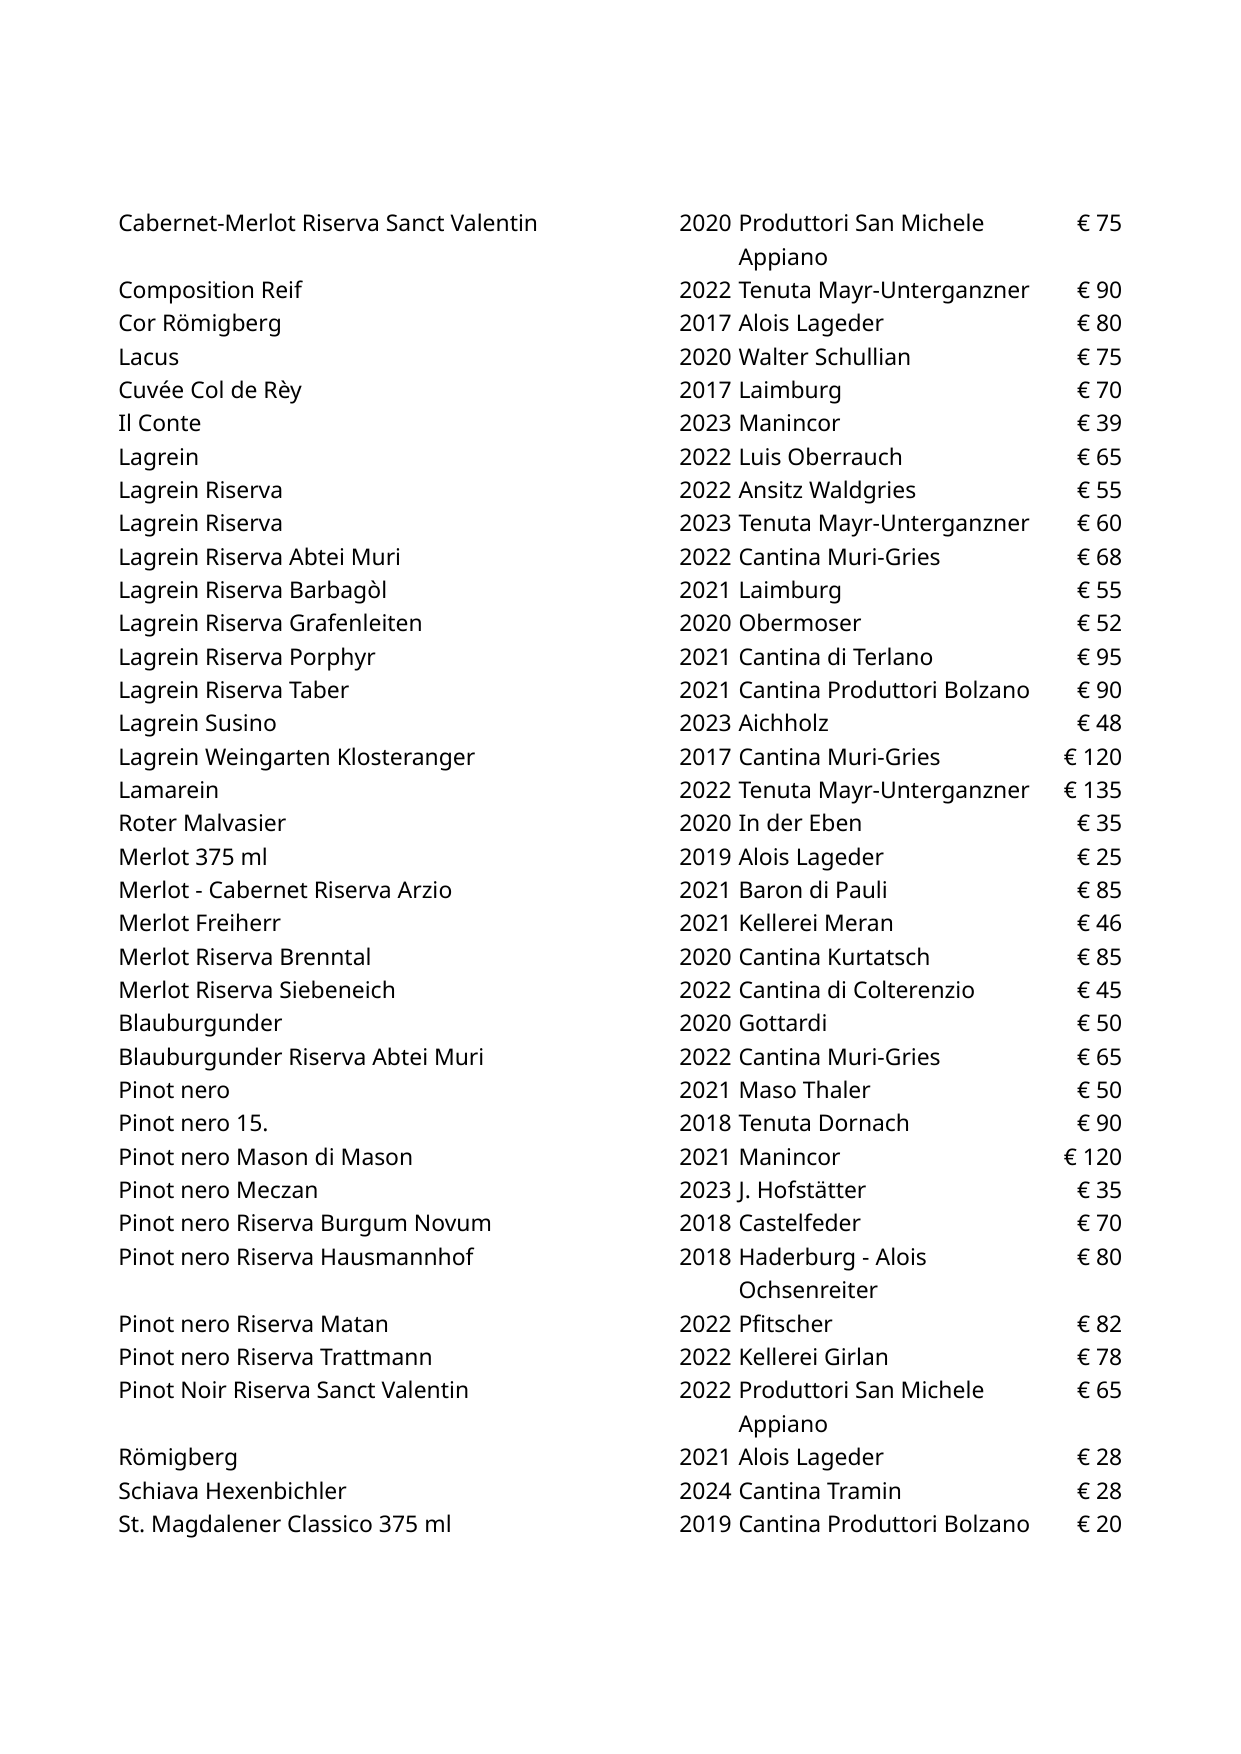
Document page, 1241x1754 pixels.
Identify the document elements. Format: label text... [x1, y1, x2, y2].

table_cell Blauburgunder Riserva Abtei Muri [118, 1041, 679, 1074]
table_cell Aichholz [738, 707, 1033, 741]
table_cell 2018 [679, 1107, 738, 1141]
table_cell € 80 [1034, 1241, 1122, 1308]
table_cell 2023 [679, 407, 738, 441]
table_cell Roter Malvasier [118, 807, 679, 841]
table_cell Pinot Noir Riserva Sanct Valentin [118, 1374, 679, 1441]
table_cell Ansitz Waldgries [738, 474, 1033, 507]
table_cell Merlot 375 ml [118, 841, 679, 874]
table_cell Lagrein Riserva [118, 474, 679, 507]
table_cell Lagrein Weingarten Klosteranger [118, 741, 679, 774]
table_cell € 35 [1034, 807, 1122, 841]
table_cell Cantina di Terlano [738, 641, 1033, 674]
table_cell € 28 [1034, 1441, 1122, 1475]
table_cell € 78 [1034, 1341, 1122, 1374]
table_cell Cantina Muri-Gries [738, 541, 1033, 574]
table_cell € 95 [1034, 641, 1122, 674]
table_cell Cantina di Colterenzio [738, 974, 1033, 1007]
table_cell € 55 [1034, 574, 1122, 607]
table_cell € 48 [1034, 707, 1122, 741]
table_cell 2020 [679, 807, 738, 841]
table_cell Cuvée Col de Rèy [118, 374, 679, 407]
table_cell Schiava Hexenbichler [118, 1475, 679, 1508]
table_cell € 85 [1034, 941, 1122, 974]
table_cell 2020 [679, 207, 738, 274]
table_cell Pinot nero Mason di Mason [118, 1141, 679, 1174]
table_cell € 52 [1034, 607, 1122, 641]
table_cell Kellerei Meran [738, 907, 1033, 941]
table_cell 2020 [679, 341, 738, 374]
table_cell € 65 [1034, 1041, 1122, 1074]
table_cell 2017 [679, 374, 738, 407]
table_cell Tenuta Mayr-Unterganzner [738, 507, 1033, 541]
table_cell € 25 [1034, 841, 1122, 874]
table_cell Alois Lageder [738, 307, 1033, 341]
table_cell Manincor [738, 407, 1033, 441]
table_cell Lagrein Riserva Taber [118, 674, 679, 707]
table_cell 2021 [679, 874, 738, 907]
table_cell Produttori San Michele Appiano [738, 1374, 1033, 1441]
table_cell 2021 [679, 1074, 738, 1107]
table_cell € 50 [1034, 1074, 1122, 1107]
table_cell Il Conte [118, 407, 679, 441]
table_cell 2020 [679, 941, 738, 974]
table_cell Cor Römigberg [118, 307, 679, 341]
table_cell 2022 [679, 1308, 738, 1341]
table_cell 2024 [679, 1475, 738, 1508]
table_cell 2018 [679, 1241, 738, 1308]
table_cell Composition Reif [118, 274, 679, 307]
table_cell 2021 [679, 574, 738, 607]
table_cell € 120 [1034, 1141, 1122, 1174]
table_cell 2021 [679, 1141, 738, 1174]
table_cell € 70 [1034, 1207, 1122, 1241]
table_cell Pinot nero Riserva Burgum Novum [118, 1207, 679, 1241]
table_cell 2019 [679, 841, 738, 874]
table_cell Pinot nero 15. [118, 1107, 679, 1141]
table_cell € 82 [1034, 1308, 1122, 1341]
table_cell Lagrein Riserva [118, 507, 679, 541]
table_cell 2022 [679, 541, 738, 574]
table_cell Produttori San Michele Appiano [738, 207, 1033, 274]
table_cell € 65 [1034, 1374, 1122, 1441]
table_cell J. Hofstätter [738, 1174, 1033, 1207]
table_cell In der Eben [738, 807, 1033, 841]
table_cell Cantina Muri-Gries [738, 741, 1033, 774]
table_cell Blauburgunder [118, 1007, 679, 1041]
table_cell Manincor [738, 1141, 1033, 1174]
table_cell € 39 [1034, 407, 1122, 441]
table_cell € 75 [1034, 341, 1122, 374]
table_cell Lagrein Riserva Porphyr [118, 641, 679, 674]
table_cell 2017 [679, 307, 738, 341]
table_cell Kellerei Girlan [738, 1341, 1033, 1374]
table_cell 2020 [679, 607, 738, 641]
table_cell Lagrein Riserva Grafenleiten [118, 607, 679, 641]
table_cell Walter Schullian [738, 341, 1033, 374]
table_cell € 65 [1034, 441, 1122, 474]
table_cell 2022 [679, 1374, 738, 1441]
table_cell Maso Thaler [738, 1074, 1033, 1107]
table_cell 2021 [679, 641, 738, 674]
table_cell Merlot Freiherr [118, 907, 679, 941]
table_cell 2017 [679, 741, 738, 774]
table_cell Baron di Pauli [738, 874, 1033, 907]
table_cell Laimburg [738, 574, 1033, 607]
table_cell € 85 [1034, 874, 1122, 907]
table_cell Haderburg - Alois Ochsenreiter [738, 1241, 1033, 1308]
table_cell € 90 [1034, 1107, 1122, 1141]
table_cell Lamarein [118, 774, 679, 807]
table_cell 2023 [679, 707, 738, 741]
table_cell Pinot nero Meczan [118, 1174, 679, 1207]
table_cell 2022 [679, 1341, 738, 1374]
table_cell Lacus [118, 341, 679, 374]
table_cell € 135 [1034, 774, 1122, 807]
table_cell Castelfeder [738, 1207, 1033, 1241]
table_cell Cantina Produttori Bolzano [738, 1508, 1033, 1541]
table_cell € 68 [1034, 541, 1122, 574]
table_cell Pfitscher [738, 1308, 1033, 1341]
table_cell € 28 [1034, 1475, 1122, 1508]
table_cell 2022 [679, 474, 738, 507]
table_cell 2021 [679, 907, 738, 941]
table_cell 2023 [679, 507, 738, 541]
table_cell € 70 [1034, 374, 1122, 407]
table_cell Cantina Tramin [738, 1475, 1033, 1508]
table_cell Merlot - Cabernet Riserva Arzio [118, 874, 679, 907]
table_cell Pinot nero Riserva Matan [118, 1308, 679, 1341]
table_cell € 46 [1034, 907, 1122, 941]
table_cell 2022 [679, 774, 738, 807]
table_cell Lagrein Susino [118, 707, 679, 741]
table_cell Lagrein [118, 441, 679, 474]
table_cell € 120 [1034, 741, 1122, 774]
table_cell Pinot nero [118, 1074, 679, 1107]
table_cell Tenuta Mayr-Unterganzner [738, 774, 1033, 807]
table_cell Pinot nero Riserva Trattmann [118, 1341, 679, 1374]
table_cell Lagrein Riserva Barbagòl [118, 574, 679, 607]
table_cell € 45 [1034, 974, 1122, 1007]
table_cell € 60 [1034, 507, 1122, 541]
table_cell Tenuta Mayr-Unterganzner [738, 274, 1033, 307]
table_cell € 50 [1034, 1007, 1122, 1041]
table_cell Luis Oberrauch [738, 441, 1033, 474]
table_cell Römigberg [118, 1441, 679, 1475]
table_cell 2023 [679, 1174, 738, 1207]
table_cell Tenuta Dornach [738, 1107, 1033, 1141]
table_cell Alois Lageder [738, 841, 1033, 874]
table_cell Cabernet-Merlot Riserva Sanct Valentin [118, 207, 679, 274]
table_cell € 75 [1034, 207, 1122, 274]
table_cell 2022 [679, 1041, 738, 1074]
table_cell 2022 [679, 441, 738, 474]
table_cell Cantina Produttori Bolzano [738, 674, 1033, 707]
table_cell St. Magdalener Classico 375 ml [118, 1508, 679, 1541]
table_cell € 20 [1034, 1508, 1122, 1541]
table_cell Merlot Riserva Brenntal [118, 941, 679, 974]
table_cell Laimburg [738, 374, 1033, 407]
table_cell Cantina Muri-Gries [738, 1041, 1033, 1074]
table_cell 2022 [679, 274, 738, 307]
table_cell 2021 [679, 674, 738, 707]
table_cell 2019 [679, 1508, 738, 1541]
table_cell € 90 [1034, 274, 1122, 307]
table_cell Obermoser [738, 607, 1033, 641]
table_cell 2020 [679, 1007, 738, 1041]
table_cell € 80 [1034, 307, 1122, 341]
table_cell € 55 [1034, 474, 1122, 507]
table_cell Alois Lageder [738, 1441, 1033, 1475]
table_cell Pinot nero Riserva Hausmannhof [118, 1241, 679, 1308]
table_cell Merlot Riserva Siebeneich [118, 974, 679, 1007]
table_cell 2022 [679, 974, 738, 1007]
table_cell Gottardi [738, 1007, 1033, 1041]
table_cell Cantina Kurtatsch [738, 941, 1033, 974]
table_cell € 90 [1034, 674, 1122, 707]
table_cell Lagrein Riserva Abtei Muri [118, 541, 679, 574]
table_cell 2018 [679, 1207, 738, 1241]
table_cell 2021 [679, 1441, 738, 1475]
table_cell € 35 [1034, 1174, 1122, 1207]
